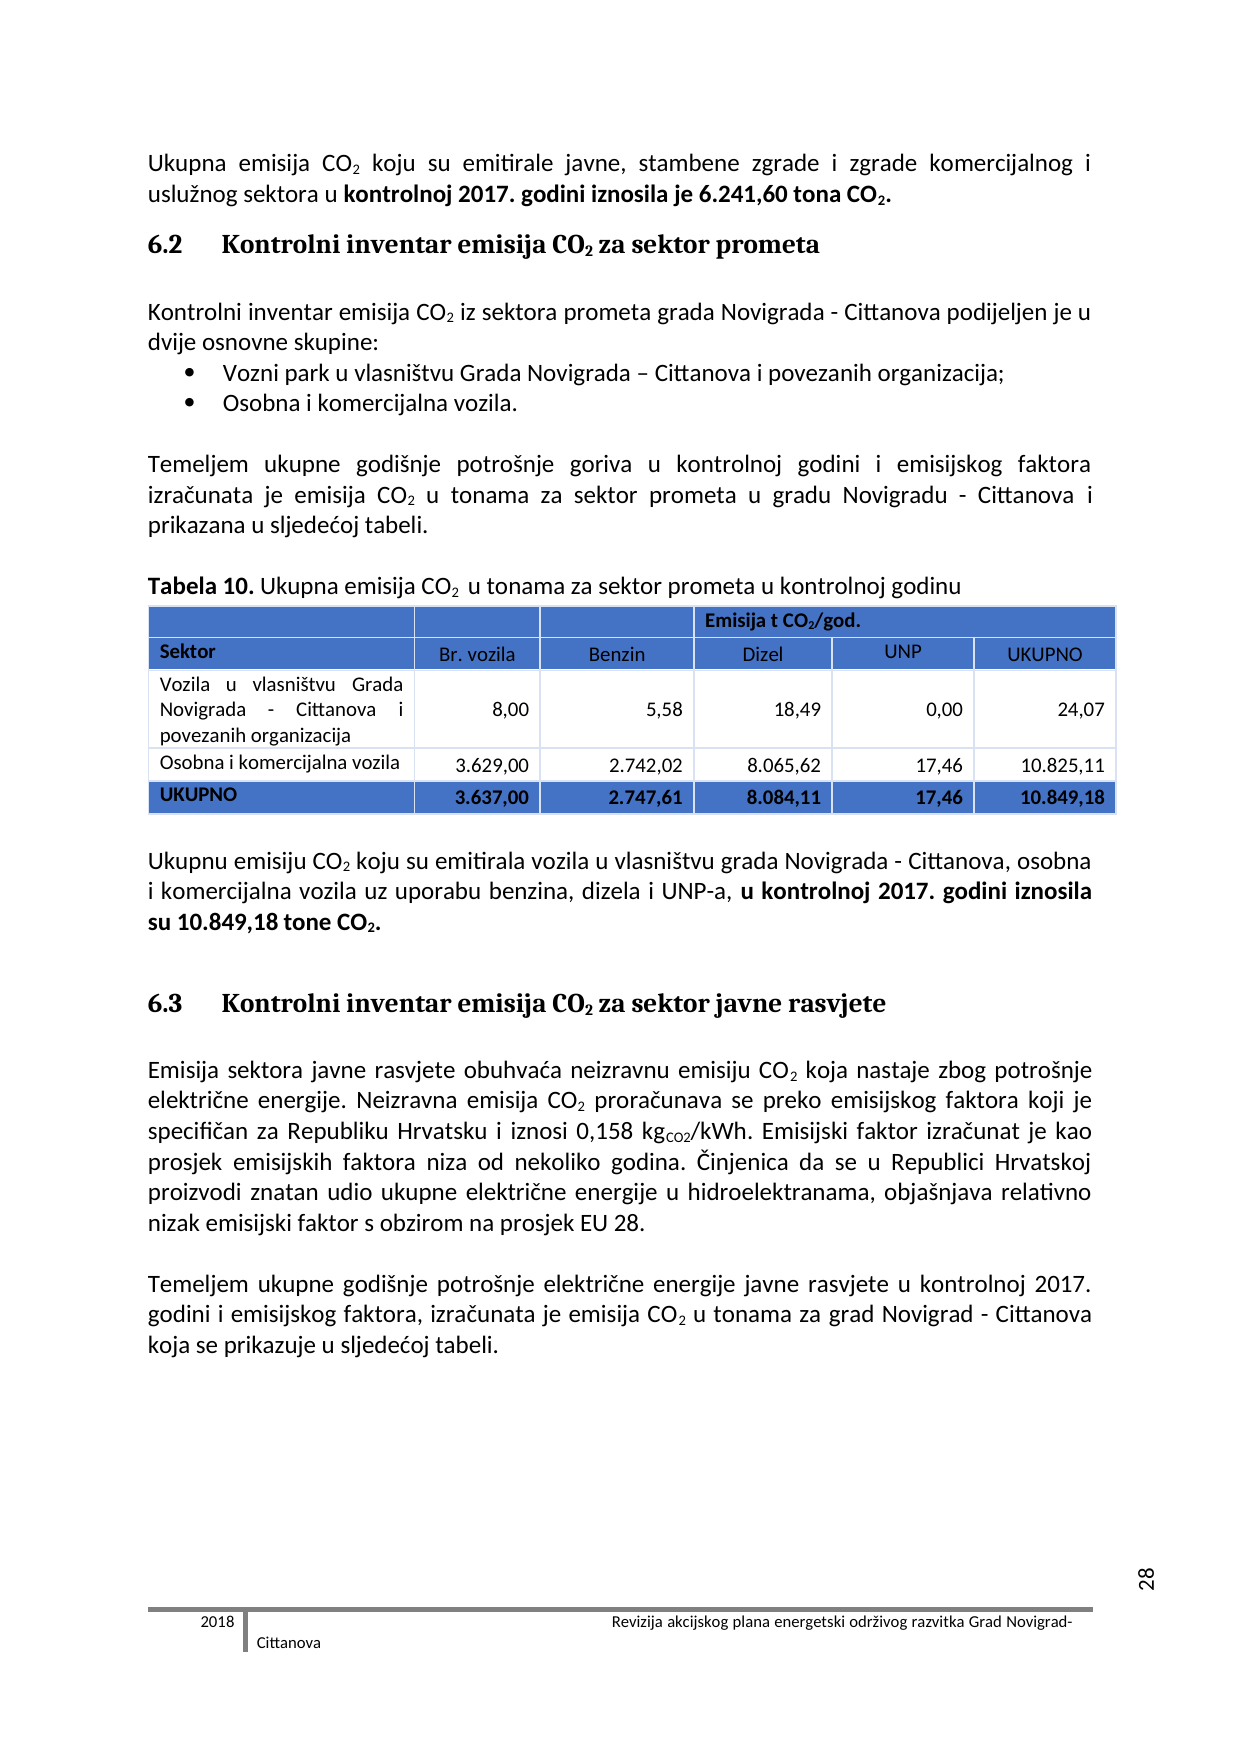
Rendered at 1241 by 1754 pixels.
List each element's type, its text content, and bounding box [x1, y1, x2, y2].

table_header [149, 607, 414, 637]
table_cell 17,46 [833, 749, 973, 780]
table_cell 3.629,00 [415, 749, 539, 780]
table_cell 2.747,61 [541, 782, 693, 813]
table_cell 10.825,11 [975, 749, 1115, 780]
text Ukupnu emisiju CO2 koju su emitirala vozila u vlasništvu grada Novigrada - Cittanova, osobna i komercijalna vozila uz uporabu benzina, dizela i UNP-a, u kontrolnoj 2017. godini iznosila su 10.849,18 tone CO2. [148, 845, 1093, 937]
list Osobna i komercijalna vozila. [185, 387, 1093, 418]
text Temeljem ukupne godišnje potrošnje električne energije javne rasvjete u kontrolnoj 2017. godini i emisijskog faktora, izračunata je emisija CO2 u tonama za grad Novigrad - Cittanova koja se prikazuje u sljedećoj tabeli. [148, 1268, 1093, 1359]
table_cell UKUPNO [975, 638, 1115, 669]
table_cell Br. vozila [415, 638, 539, 669]
text Tabela 10. Ukupna emisija CO2 u tonama za sektor prometa u kontrolnoj godinu [148, 570, 1093, 601]
table_cell Osobna i komercijalna vozila [149, 749, 414, 780]
table_header [415, 607, 539, 637]
list Vozni park u vlasništvu Grada Novigrada – Cittanova i povezanih organizacija; [185, 357, 1093, 387]
table_cell Vozila u vlasništvu Grada Novigrada - Cittanova i povezanih organizacija [149, 671, 414, 747]
table_cell 5,58 [541, 671, 693, 747]
subtitle 6.2 Kontrolni inventar emisija CO2 za sektor prometa [148, 229, 1093, 261]
table_cell UNP [833, 638, 973, 669]
table_cell 17,46 [833, 782, 973, 813]
subtitle 6.3 Kontrolni inventar emisija CO2 za sektor javne rasvjete [148, 988, 1093, 1019]
text Emisija sektora javne rasvjete obuhvaća neizravnu emisiju CO2 koja nastaje zbog potrošnje električne energije. Neizravna emisija CO2 proračunava se preko emisijskog faktora koji je specifičan za Republiku Hrvatsku i iznosi 0,158 kgCO2/kWh. Emisijski faktor izračunat je kao prosjek emisijskih faktora niza od nekoliko godina. Činjenica da se u Republici Hrvatskoj proizvodi znatan udio ukupne električne energije u hidroelektranama, objašnjava relativno nizak emisijski faktor s obzirom na prosjek EU 28. [148, 1054, 1093, 1237]
table_cell 8,00 [415, 671, 539, 747]
table_cell Benzin [541, 638, 693, 669]
table_cell 8.084,11 [695, 782, 831, 813]
table_cell 18,49 [695, 671, 831, 747]
table_cell 10.849,18 [975, 782, 1115, 813]
table_cell 8.065,62 [695, 749, 831, 780]
table_header Emisija t CO2/god. [695, 607, 1115, 637]
table_header [541, 607, 693, 637]
text Ukupna emisija CO2 koju su emitirale javne, stambene zgrade i zgrade komercijalnog i uslužnog sektora u kontrolnoj 2017. godini iznosila je 6.241,60 tona CO2. [148, 148, 1093, 209]
table_cell 3.637,00 [415, 782, 539, 813]
text Temeljem ukupne godišnje potrošnje goriva u kontrolnoj godini i emisijskog faktora izračunata je emisija CO2 u tonama za sektor prometa u gradu Novigradu - Cittanova i prikazana u sljedećoj tabeli. [148, 448, 1093, 540]
table_cell 0,00 [833, 671, 973, 747]
table_cell 2.742,02 [541, 749, 693, 780]
table_cell 24,07 [975, 671, 1115, 747]
table_cell UKUPNO [149, 782, 414, 813]
table_cell Sektor [149, 638, 414, 669]
table_cell Dizel [695, 638, 831, 669]
text Kontrolni inventar emisija CO2 iz sektora prometa grada Novigrada - Cittanova podijeljen je u dvije osnovne skupine: [148, 296, 1093, 357]
